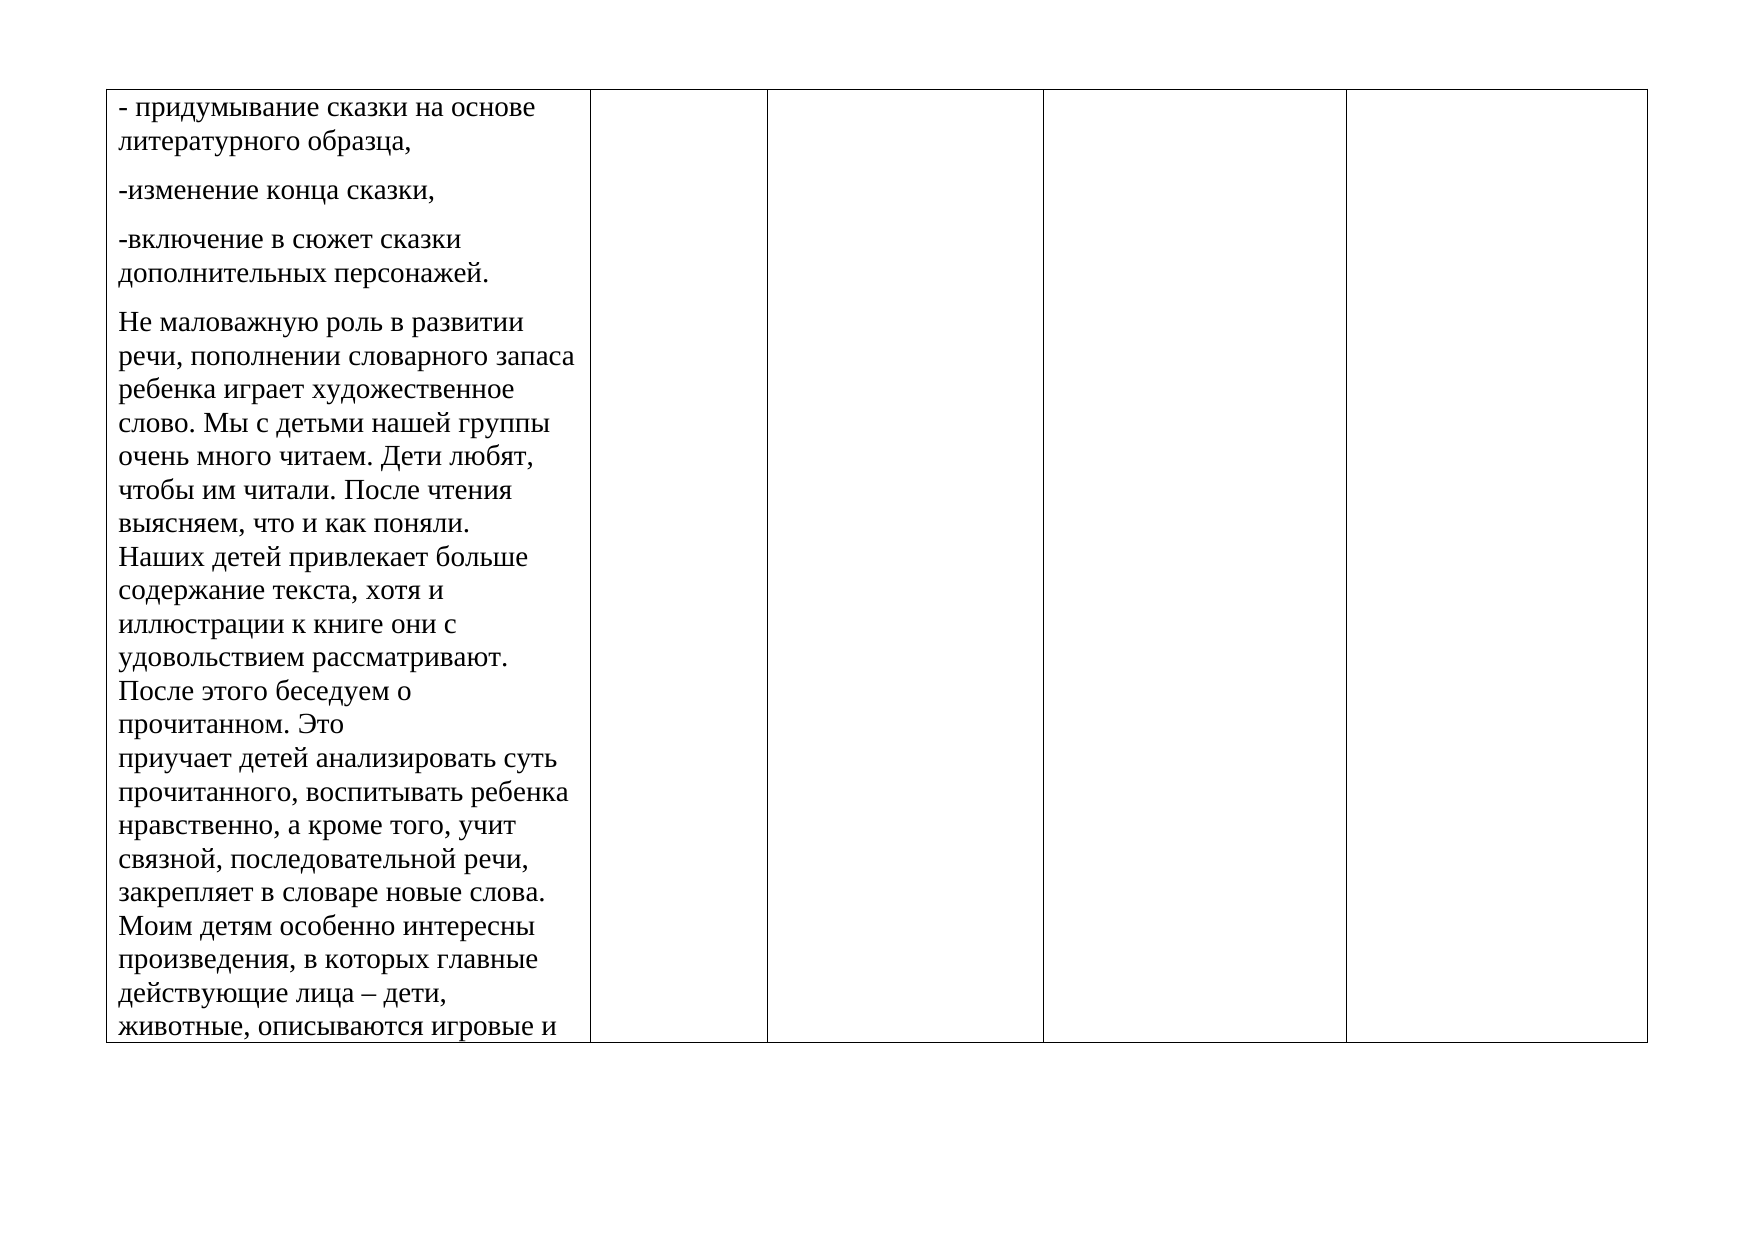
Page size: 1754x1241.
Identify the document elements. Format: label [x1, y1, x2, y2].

table_cell [1347, 90, 1647, 1042]
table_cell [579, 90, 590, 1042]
table_cell [591, 90, 767, 1042]
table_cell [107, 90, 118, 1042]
table_cell [768, 90, 1043, 1042]
table_cell [1044, 90, 1346, 1042]
